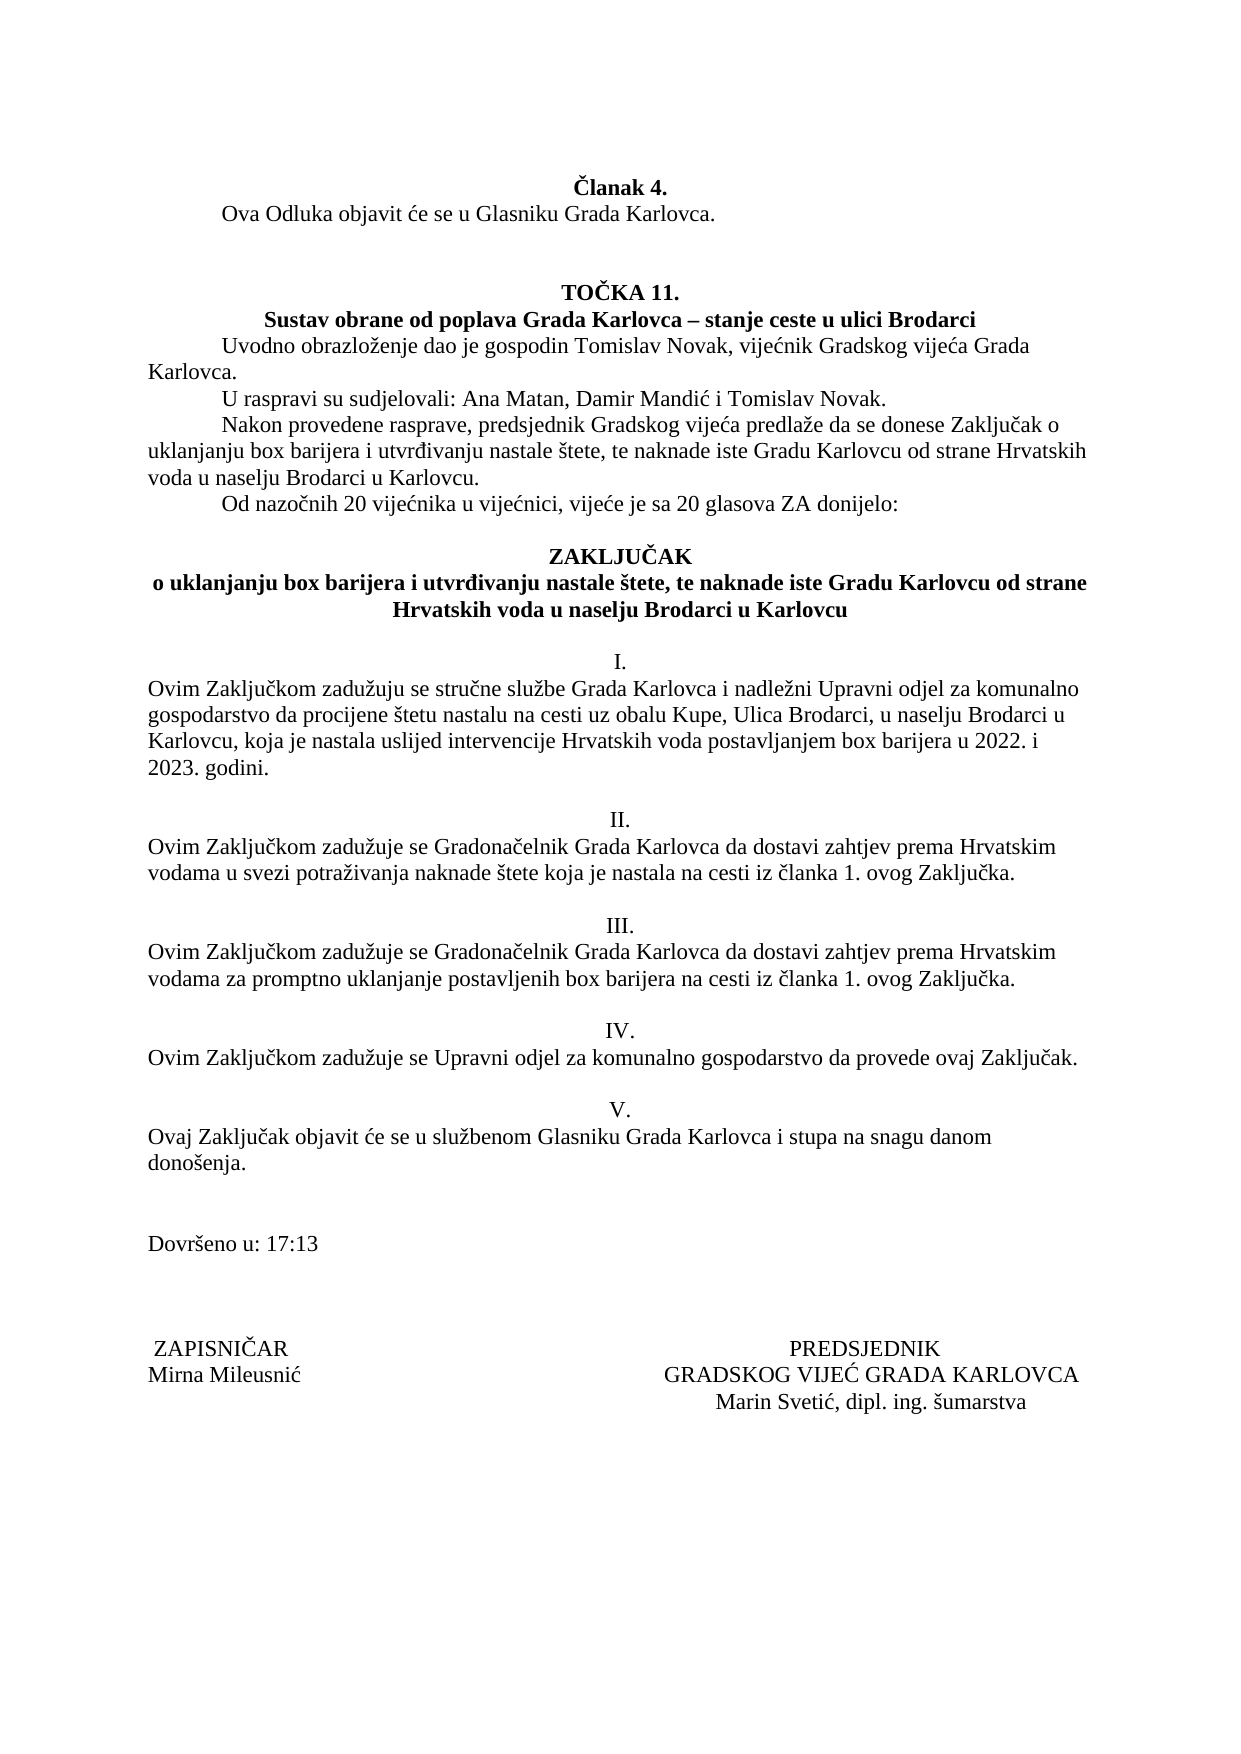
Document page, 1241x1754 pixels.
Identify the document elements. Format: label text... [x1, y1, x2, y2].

text Sustav obrane od poplava Grada Karlovca – stanje ceste u ulici Brodarci [148, 306, 1093, 332]
text Ova Odluka objavit će se u Glasniku Grada Karlovca. [148, 200, 1093, 227]
text IV. [148, 1017, 1093, 1044]
text Ovim Zaključkom zadužuje se Upravni odjel za komunalno gospodarstvo da provede ovaj Zaključak. [148, 1044, 1093, 1070]
text V. [148, 1096, 1093, 1123]
text ZAPISNIČAR PREDSJEDNIK [148, 1335, 1093, 1362]
text Ovim Zaključkom zadužuje se Gradonačelnik Grada Karlovca da dostavi zahtjev prema Hrvatskim vodama u svezi potraživanja naknade štete koja je nastala na cesti iz članka 1. ovog Zaključka. [148, 833, 1093, 886]
text Od nazočnih 20 vijećnika u vijećnici, vijeće je sa 20 glasova ZA donijelo: [148, 490, 1093, 517]
text TOČKA 11. [148, 279, 1093, 306]
text Uvodno obrazloženje dao je gospodin Tomislav Novak, vijećnik Gradskog vijeća Grada Karlovca. [148, 332, 1093, 385]
text o uklanjanju box barijera i utvrđivanju nastale štete, te naknade iste Gradu Karlovcu od strane Hrvatskih voda u naselju Brodarci u Karlovcu [148, 569, 1093, 622]
text ZAKLJUČAK [148, 543, 1093, 569]
text Članak 4. [148, 174, 1093, 200]
text Ovaj Zaključak objavit će se u službenom Glasniku Grada Karlovca i stupa na snagu danom donošenja. [148, 1123, 1093, 1175]
text Mirna Mileusnić GRADSKOG VIJEĆ GRADA KARLOVCA Marin Svetić, dipl. ing. šumarstva [148, 1362, 1093, 1414]
text Nakon provedene rasprave, predsjednik Gradskog vijeća predlaže da se donese Zaključak o uklanjanju box barijera i utvrđivanju nastale štete, te naknade iste Gradu Karlovcu od strane Hrvatskih voda u naselju Brodarci u Karlovcu. [148, 411, 1093, 490]
text Dovršeno u: 17:13 [148, 1230, 1093, 1256]
text U raspravi su sudjelovali: Ana Matan, Damir Mandić i Tomislav Novak. [148, 385, 1093, 411]
text II. [148, 806, 1093, 833]
text I. [148, 648, 1093, 675]
text III. [148, 912, 1093, 938]
text Ovim Zaključkom zadužuju se stručne službe Grada Karlovca i nadležni Upravni odjel za komunalno gospodarstvo da procijene štetu nastalu na cesti uz obalu Kupe, Ulica Brodarci, u naselju Brodarci u Karlovcu, koja je nastala uslijed intervencije Hrvatskih voda postavljanjem box barijera u 2022. i 2023. godini. [148, 675, 1093, 780]
text Ovim Zaključkom zadužuje se Gradonačelnik Grada Karlovca da dostavi zahtjev prema Hrvatskim vodama za promptno uklanjanje postavljenih box barijera na cesti iz članka 1. ovog Zaključka. [148, 938, 1093, 991]
